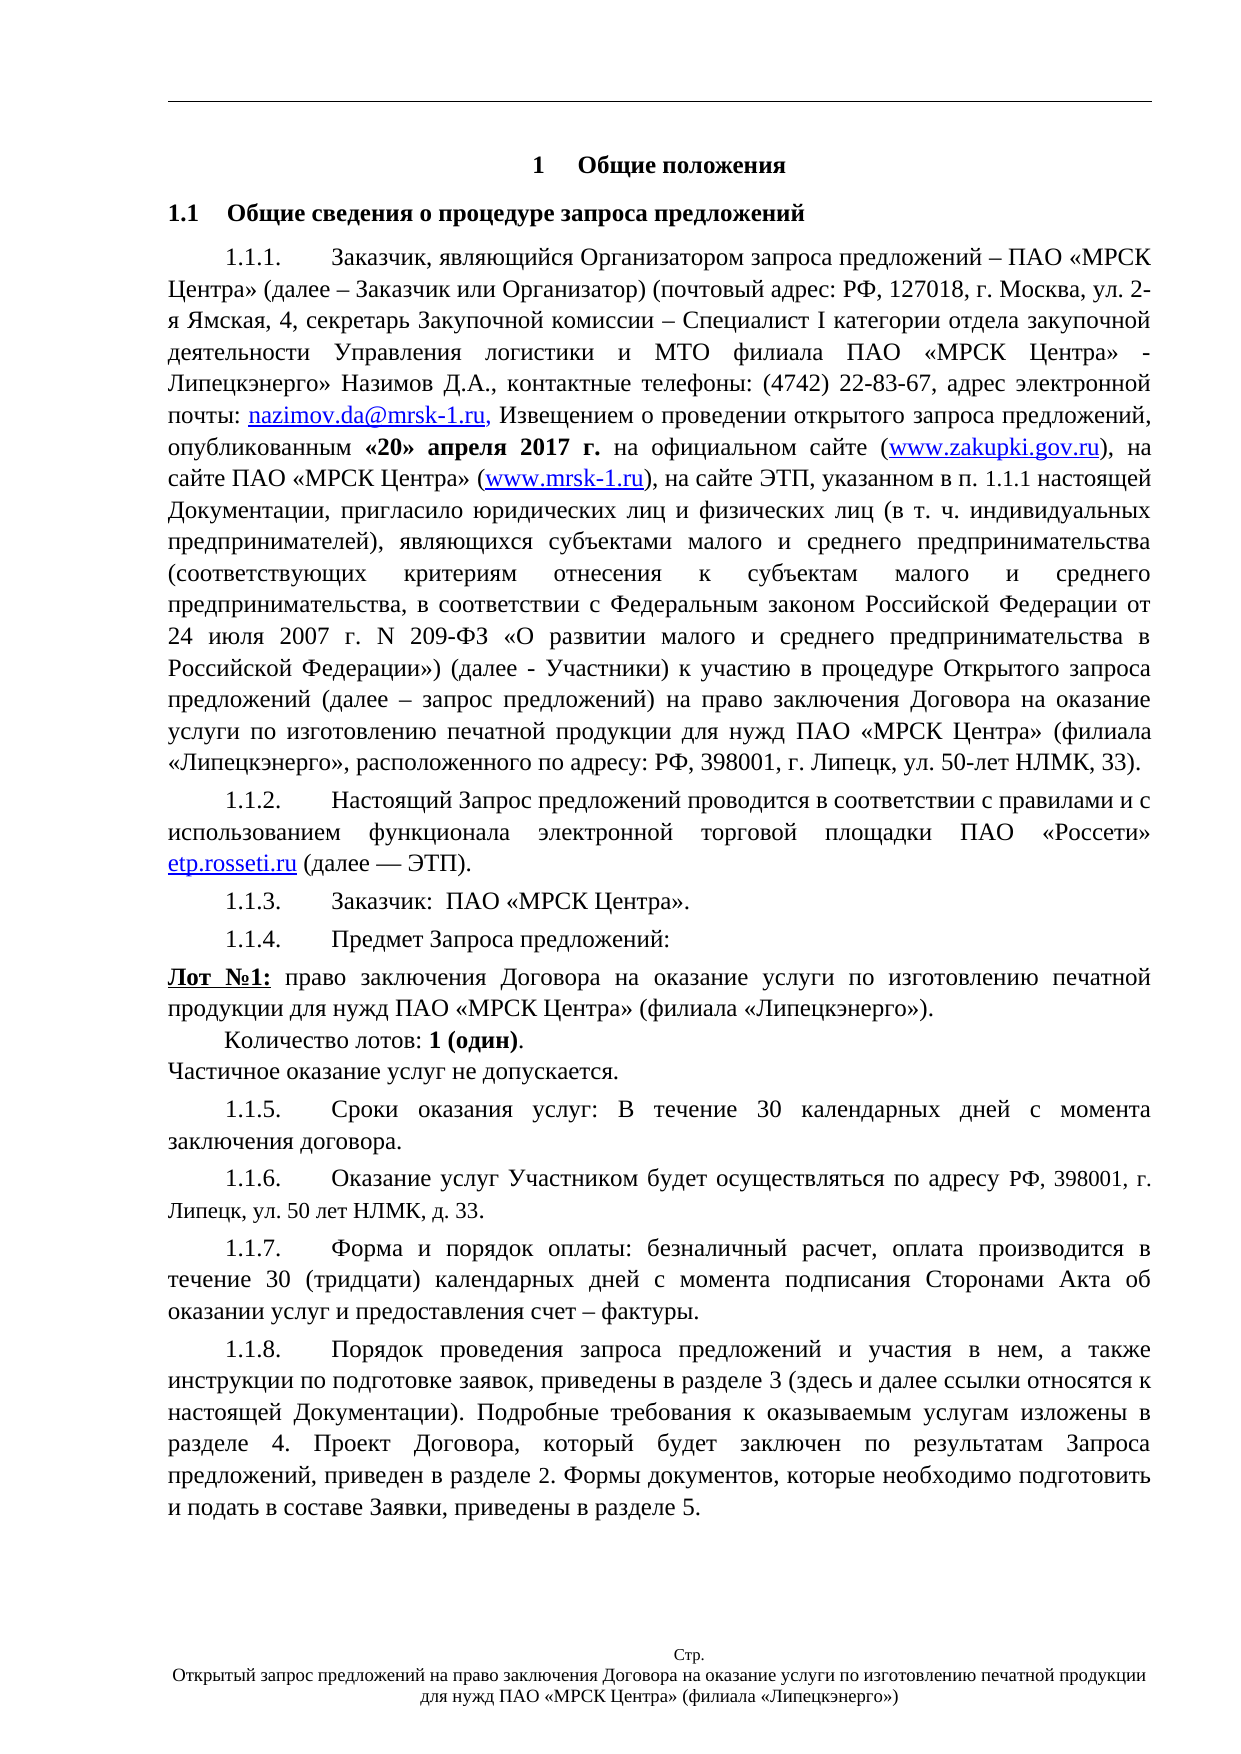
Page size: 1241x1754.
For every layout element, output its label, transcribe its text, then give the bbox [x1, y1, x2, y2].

text Лот №1: право заключения Договора на оказание услуги по изготовлению печатной продукции для нужд ПАО «МРСК Центра» (филиала «Липецкэнерго»). [168, 962, 1152, 1022]
list Оказание услуг Участником будет осуществляться по адресу РФ, 398001, г. Липецк, ул. 50 лет НЛМК, д. 33. [168, 1163, 1152, 1224]
list Частичное оказание услуг не допускается. [168, 1056, 1152, 1085]
list Форма и порядок оплаты: безналичный расчет, оплата производится в течение 30 (тридцати) календарных дней с момента подписания Сторонами Акта об оказании услуг и предоставления счет – фактуры. [168, 1233, 1152, 1325]
list Сроки оказания услуг: В течение 30 календарных дней с момента заключения договора. [168, 1094, 1152, 1154]
list Заказчик, являющийся Организатором запроса предложений – ПАО «МРСК Центра» (далее – Заказчик или Организатор) (почтовый адрес: РФ, 127018, г. Москва, ул. 2-я Ямская, 4, секретарь Закупочной комиссии – Специалист I категории отдела закупочной деятельности Управления логистики и МТО филиала ПАО «МРСК Центра» - Липецкэнерго» Назимов Д.А., контактные телефоны: (4742) 22-83-67, адрес электронной почты: nazimov.da@mrsk-1.ru, Извещением о проведении открытого запроса предложений, опубликованным «20» апреля 2017 г. на официальном сайте (www.zakupki.gov.ru), на сайте ПАО «МРСК Центра» (www.mrsk-1.ru), на сайте ЭТП, указанном в п. 1.1.2 настоящей Документации, пригласило юридических лиц и физических лиц (в т. ч. индивидуальных предпринимателей), являющихся субъектами малого и среднего предпринимательства (соответствующих критериям отнесения к субъектам малого и среднего предпринимательства, в соответствии с Федеральным законом Российской Федерации от 24 июля 2007 г. N 209-ФЗ «О развитии малого и среднего предпринимательства в Российской Федерации») (далее - Участники) к участию в процедуре Открытого запроса предложений (далее – запрос предложений) на право заключения Договора на оказание услуги по изготовлению печатной продукции для нужд ПАО «МРСК Центра» (филиала «Липецкэнерго», расположенного по адресу: РФ, 398001, г. Липецк, ул. 50-лет НЛМК, 33). [168, 242, 1152, 776]
list Настоящий Запрос предложений проводится в соответствии с правилами и с использованием функционала электронной торговой площадки ПАО «Россети» etp.rosseti.ru (далее — ЭТП). [168, 785, 1152, 877]
subtitle Общие положения [166, 150, 1152, 179]
list Предмет Запроса предложений: [168, 924, 1152, 953]
list Заказчик: ПАО «МРСК Центра». [168, 886, 1152, 915]
text Количество лотов: 1 (один). [168, 1025, 1152, 1053]
list Порядок проведения запроса предложений и участия в нем, а также инструкции по подготовке заявок, приведены в разделе 3 (здесь и далее ссылки относятся к настоящей Документации). Подробные требования к оказываемым услугам изложены в разделе 4. Проект Договора, который будет заключен по результатам Запроса предложений, приведен в разделе 2. Формы документов, которые необходимо подготовить и подать в составе Заявки, приведены в разделе 5. [168, 1334, 1152, 1520]
subtitle Общие сведения о процедуре запроса предложений [168, 198, 1152, 227]
